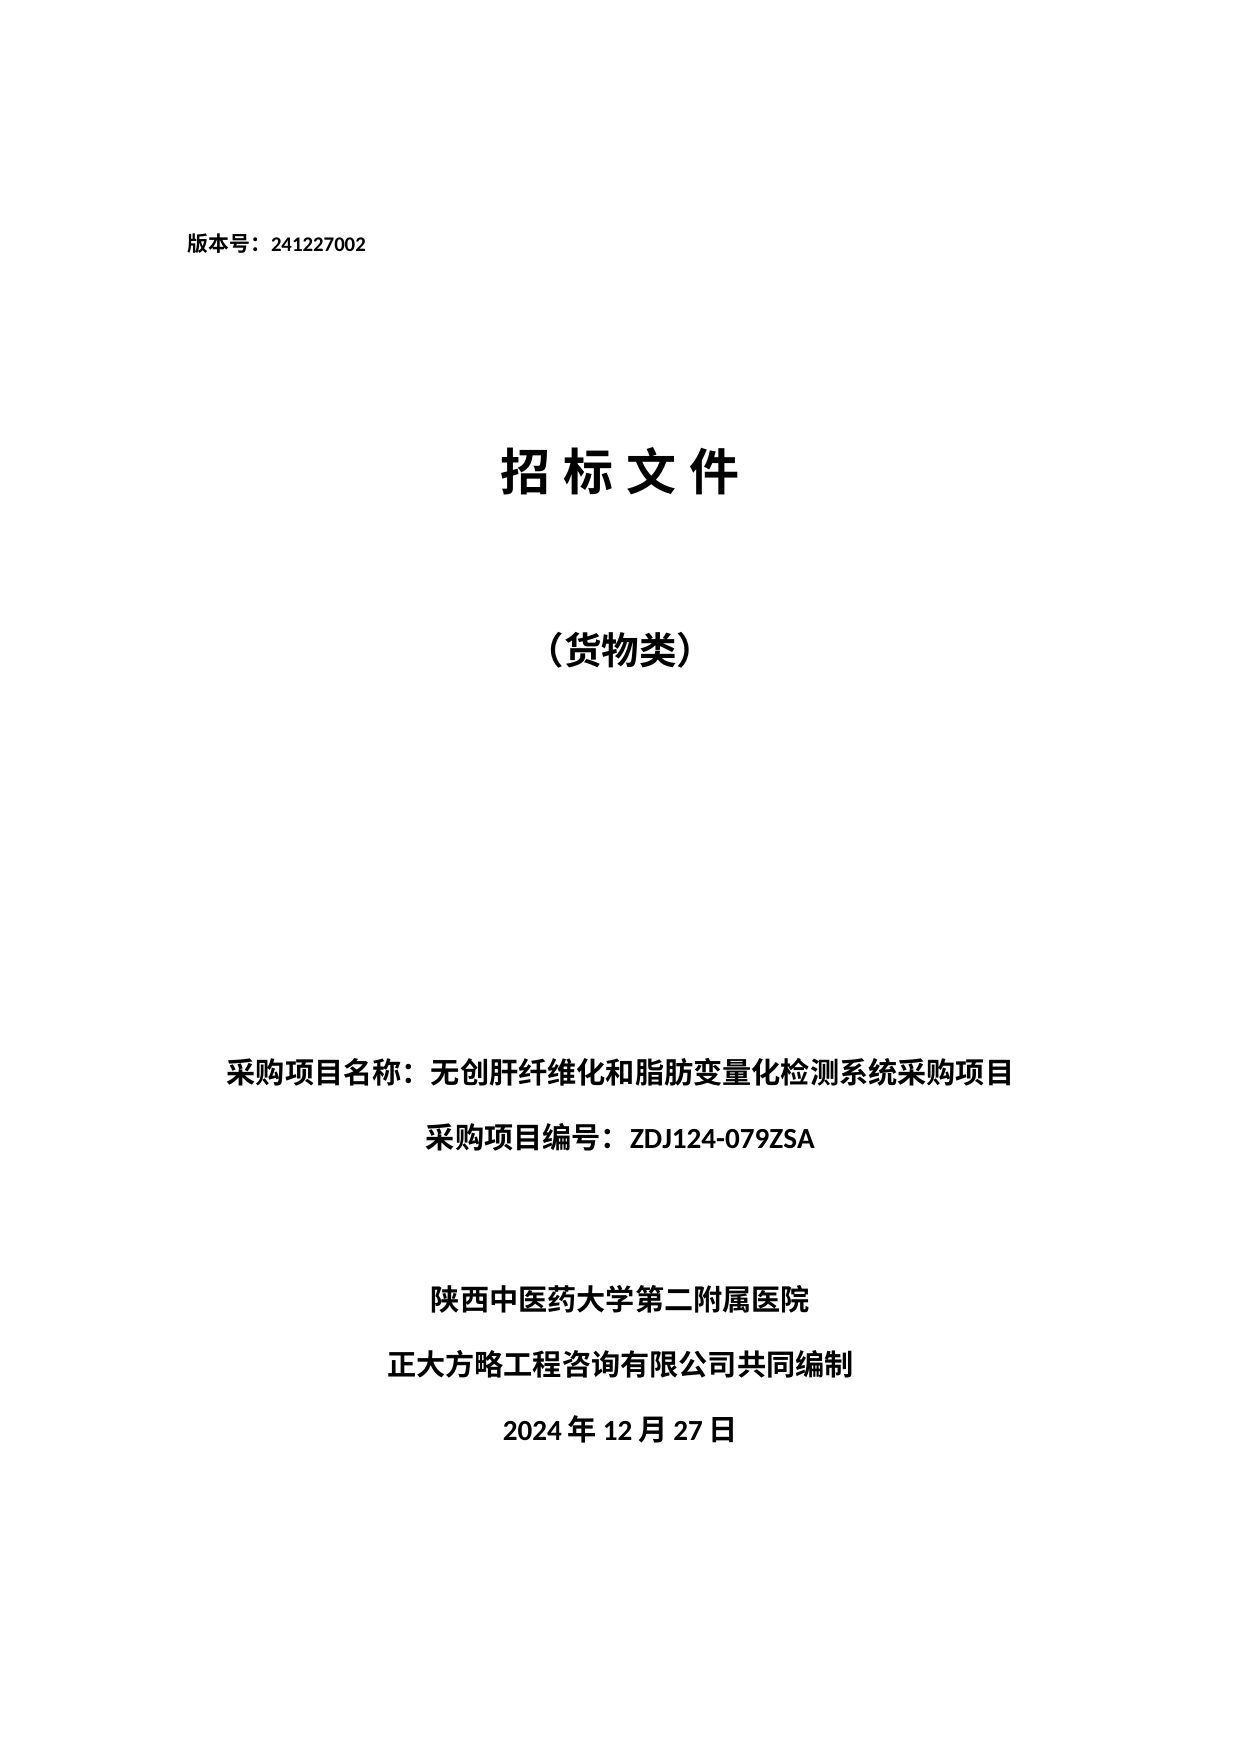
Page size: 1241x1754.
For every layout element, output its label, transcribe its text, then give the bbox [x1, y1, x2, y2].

text （货物类） [187, 617, 1053, 1039]
text 2024年12月27日 [187, 1397, 1053, 1462]
text 招 标 文 件 [187, 422, 1053, 617]
text 陕西中医药大学第二附属医院 [187, 1267, 1053, 1332]
text 采购项目编号：ZDJ124-079ZSA [187, 1104, 1053, 1267]
text 版本号：241227002 [187, 227, 1053, 422]
text 正大方略工程咨询有限公司共同编制 [187, 1332, 1053, 1397]
text 采购项目名称：无创肝纤维化和脂肪变量化检测系统采购项目 [187, 1039, 1053, 1104]
